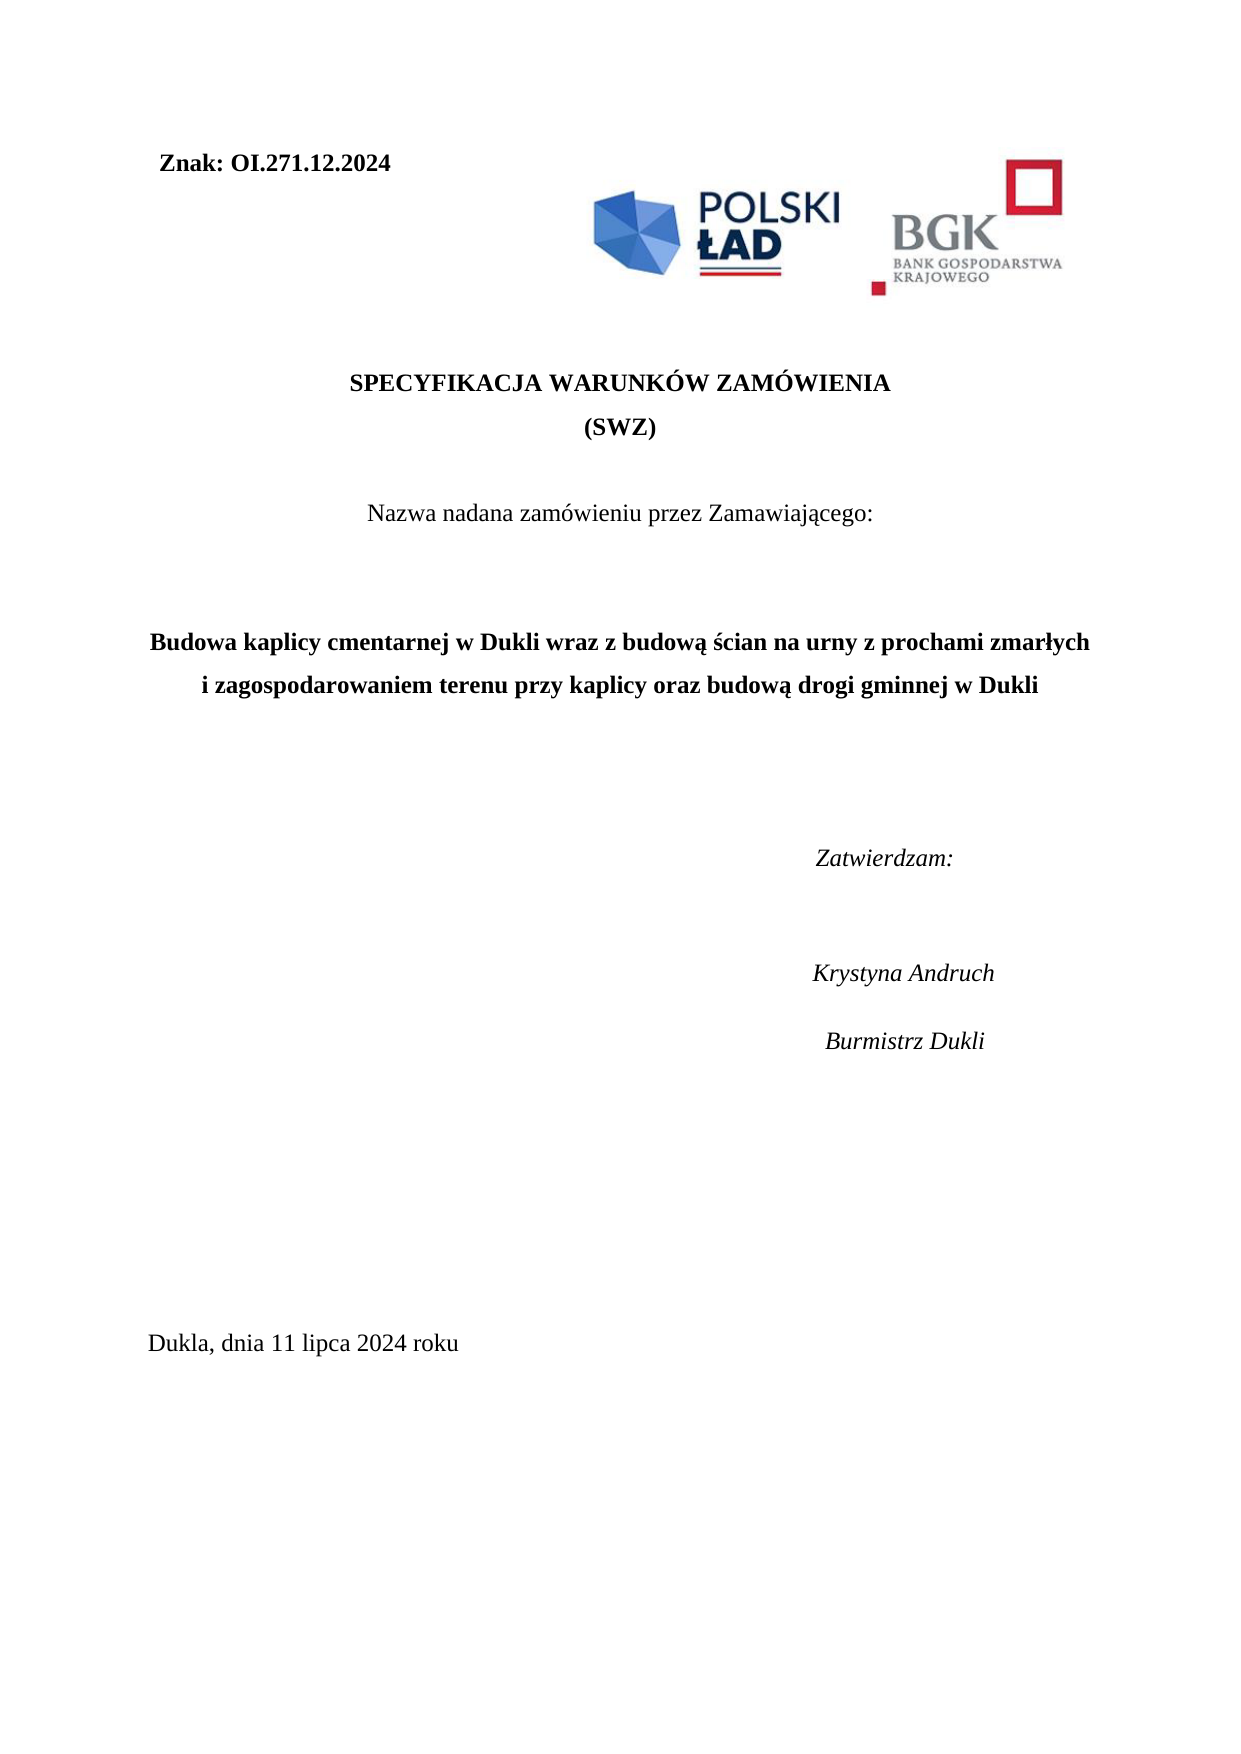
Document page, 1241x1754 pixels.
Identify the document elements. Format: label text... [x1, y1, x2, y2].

text Dukla, dnia 11 lipca 2024 roku [148, 1328, 1093, 1357]
text Budowa kaplicy cmentarnej w Dukli wraz z budową ścian na urny z prochami zmarłych i zagospodarowaniem terenu przy kaplicy oraz budową drogi gminnej w Dukli [148, 627, 1093, 699]
text SPECYFIKACJA WARUNKÓW ZAMÓWIENIA [148, 368, 1093, 397]
table_header Znak: OI.271.12.2024 [148, 148, 1178, 201]
text Krystyna Andruch [148, 958, 1093, 987]
text Nazwa nadana zamówieniu przez Zamawiającego: [148, 498, 1093, 527]
text (SWZ) [148, 412, 1093, 440]
text Burmistrz Dukli [148, 1026, 1093, 1055]
text Zatwierdzam: [148, 843, 1093, 872]
